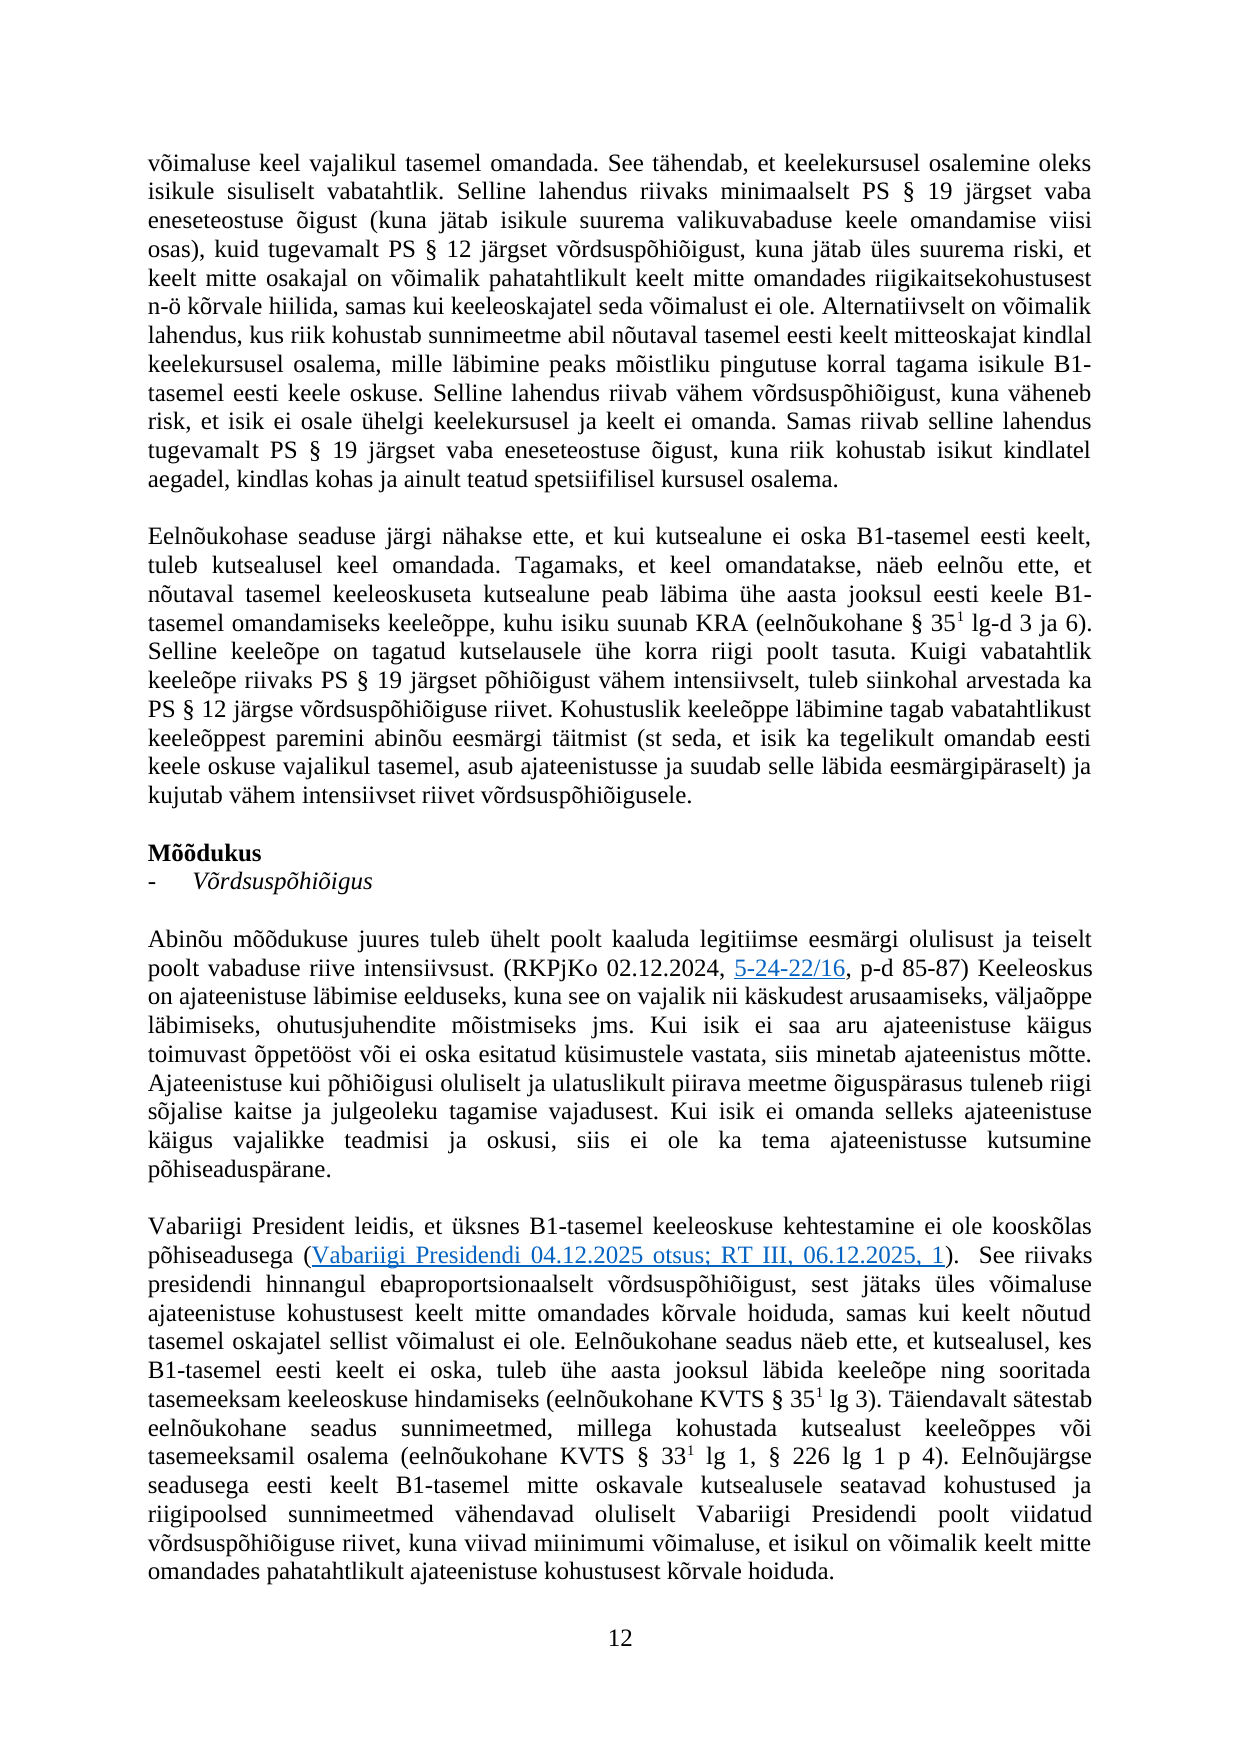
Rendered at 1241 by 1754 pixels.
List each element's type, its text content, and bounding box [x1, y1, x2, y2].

list Võrdsuspõhiõigus [148, 866, 1093, 895]
text Abinõu mõõdukuse juures tuleb ühelt poolt kaaluda legitiimse eesmärgi olulisust ja teiselt poolt vabaduse riive intensiivsust. (RKPjKo 02.12.2024, 5-24-22/16, p-d 85-87) Keeleoskus on ajateenistuse läbimise eelduseks, kuna see on vajalik nii käskudest arusaamiseks, väljaõppe läbimiseks, ohutusjuhendite mõistmiseks jms. Kui isik ei saa aru ajateenistuse käigus toimuvast õppetööst või ei oska esitatud küsimustele vastata, siis minetab ajateenistus mõtte. Ajateenistuse kui põhiõigusi oluliselt ja ulatuslikult piirava meetme õiguspärasus tuleneb riigi sõjalise kaitse ja julgeoleku tagamise vajadusest. Kui isik ei omanda selleks ajateenistuse käigus vajalikke teadmisi ja oskusi, siis ei ole ka tema ajateenistusse kutsumine põhiseaduspärane. [148, 924, 1093, 1183]
text Eelnõukohase seaduse järgi nähakse ette, et kui kutsealune ei oska B1-tasemel eesti keelt, tuleb kutsealusel keel omandada. Tagamaks, et keel omandatakse, näeb eelnõu ette, et nõutaval tasemel keeleoskuseta kutsealune peab läbima ühe aasta jooksul eesti keele B1-tasemel omandamiseks keeleõppe, kuhu isiku suunab KRA (eelnõukohane § 351 lg-d 3 ja 6). Selline keeleõpe on tagatud kutselausele ühe korra riigi poolt tasuta. Kuigi vabatahtlik keeleõpe riivaks PS § 19 järgset põhiõigust vähem intensiivselt, tuleb siinkohal arvestada ka PS § 12 järgse võrdsuspõhiõiguse riivet. Kohustuslik keeleõppe läbimine tagab vabatahtlikust keeleõppest paremini abinõu eesmärgi täitmist (st seda, et isik ka tegelikult omandab eesti keele oskuse vajalikul tasemel, asub ajateenistusse ja suudab selle läbida eesmärgipäraselt) ja kujutab vähem intensiivset riivet võrdsuspõhiõigusele. [148, 521, 1093, 809]
text Vabariigi President leidis, et üksnes B1-tasemel keeleoskuse kehtestamine ei ole kooskõlas põhiseadusega (Vabariigi Presidendi 04.12.2025 otsus; RT III, 06.12.2025, 1). See riivaks presidendi hinnangul ebaproportsionaalselt võrdsuspõhiõigust, sest jätaks üles võimaluse ajateenistuse kohustusest keelt mitte omandades kõrvale hoiduda, samas kui keelt nõutud tasemel oskajatel sellist võimalust ei ole. Eelnõukohane seadus näeb ette, et kutsealusel, kes B1-tasemel eesti keelt ei oska, tuleb ühe aasta jooksul läbida keeleõpe ning sooritada tasemeeksam keeleoskuse hindamiseks (eelnõukohane KVTS § 351 lg 3). Täiendavalt sätestab eelnõukohane seadus sunnimeetmed, millega kohustada kutsealust keeleõppes või tasemeeksamil osalema (eelnõukohane KVTS § 331 lg 1, § 226 lg 1 p 4). Eelnõujärgse seadusega eesti keelt B1-tasemel mitte oskavale kutsealusele seatavad kohustused ja riigipoolsed sunnimeetmed vähendavad oluliselt Vabariigi Presidendi poolt viidatud võrdsuspõhiõiguse riivet, kuna viivad miinimumi võimaluse, et isikul on võimalik keelt mitte omandades pahatahtlikult ajateenistuse kohustusest kõrvale hoiduda. [148, 1211, 1093, 1585]
subtitle Mõõdukus [148, 838, 1093, 866]
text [148, 148, 1093, 493]
